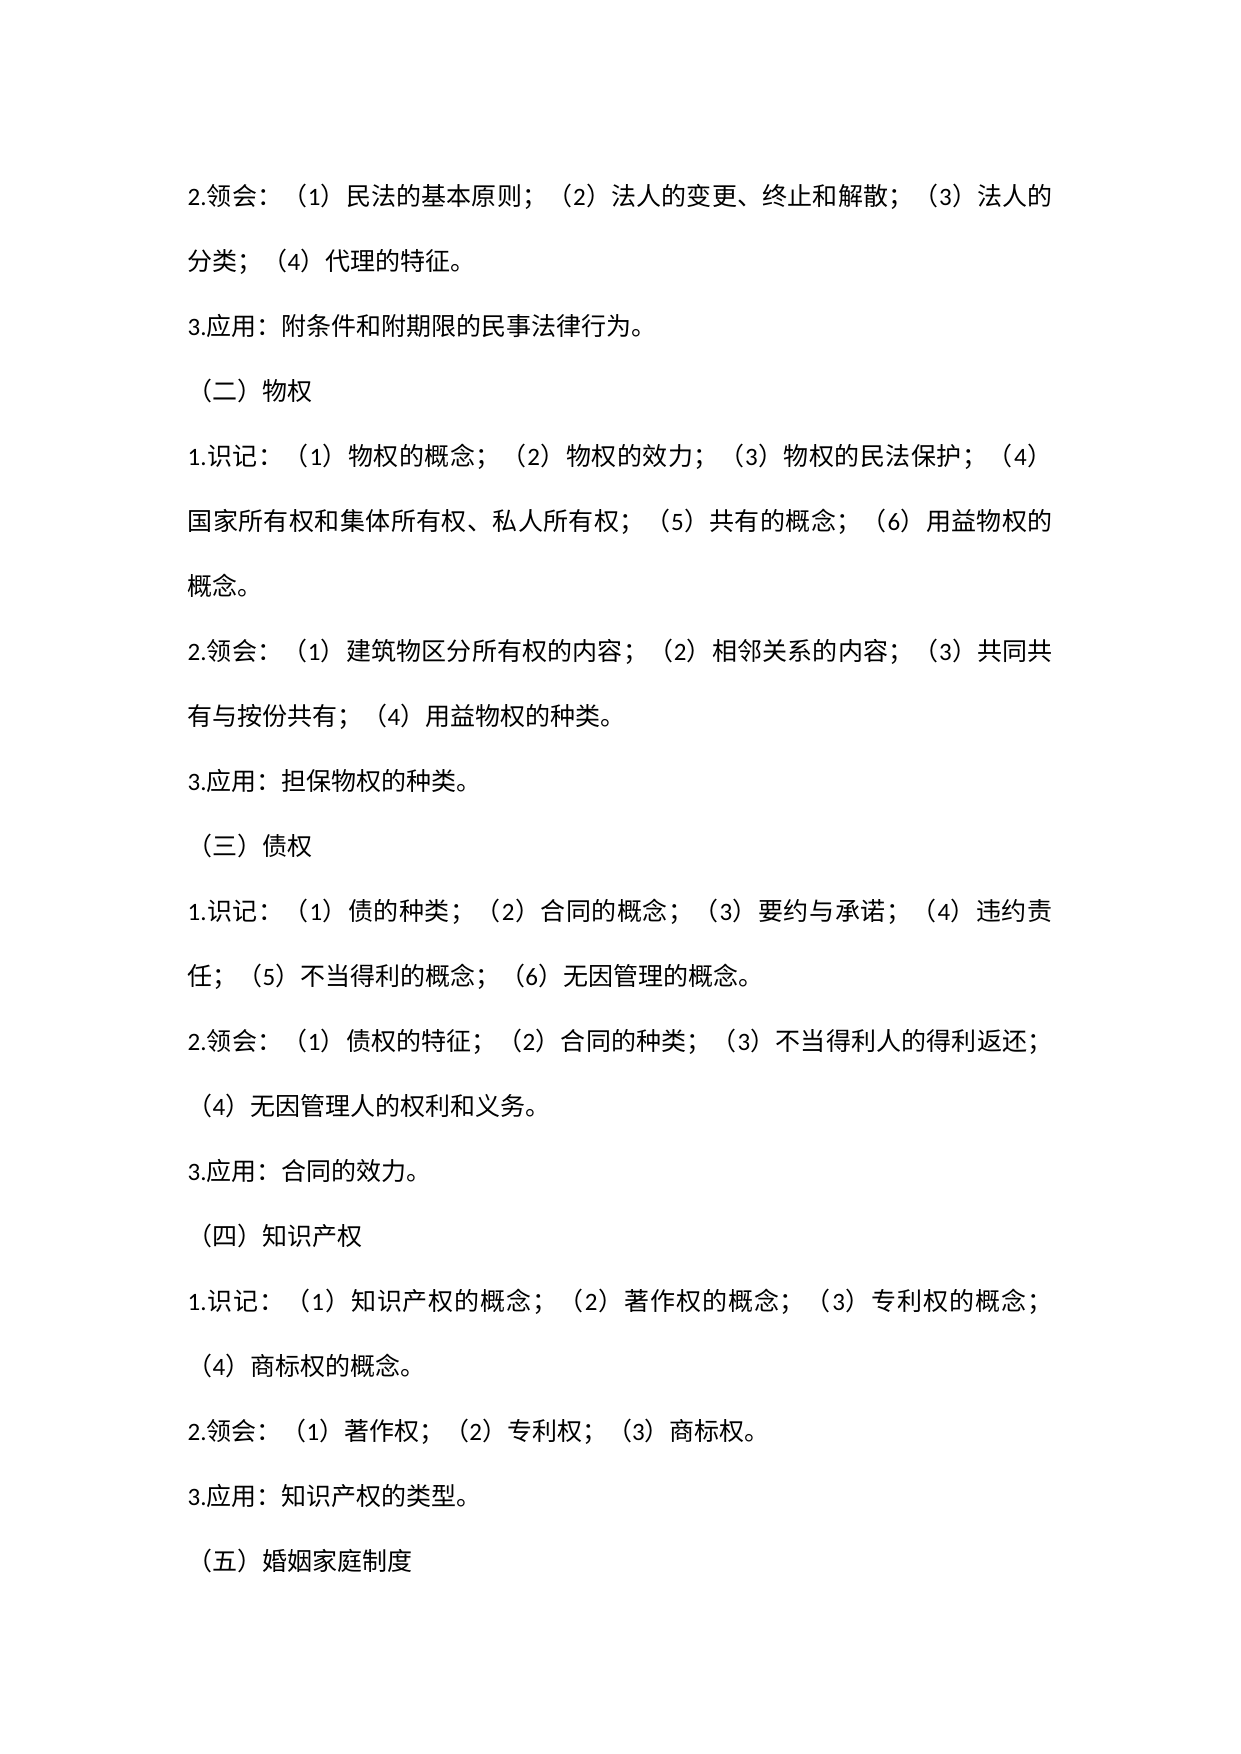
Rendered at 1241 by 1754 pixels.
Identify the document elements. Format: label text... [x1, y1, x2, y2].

text 2.领会：（1）债权的特征；（2）合同的种类；（3）不当得利人的得利返还；（4）无因管理人的权利和义务。 [187, 1007, 1053, 1137]
text 1.识记：（1）债的种类；（2）合同的概念；（3）要约与承诺；（4）违约责任；（5）不当得利的概念；（6）无因管理的概念。 [187, 877, 1053, 1007]
text 2.领会：（1）著作权；（2）专利权；（3）商标权。 [187, 1397, 1053, 1462]
text 1.识记：（1）物权的概念；（2）物权的效力；（3）物权的民法保护；（4）国家所有权和集体所有权、私人所有权；（5）共有的概念；（6）用益物权的概念。 [187, 422, 1053, 617]
text 2.领会：（1）建筑物区分所有权的内容；（2）相邻关系的内容；（3）共同共有与按份共有；（4）用益物权的种类。 [187, 617, 1053, 747]
text 1.识记：（1）知识产权的概念；（2）著作权的概念；（3）专利权的概念；（4）商标权的概念。 [187, 1267, 1053, 1397]
text 3.应用：担保物权的种类。 [187, 747, 1053, 812]
text （四）知识产权 [187, 1202, 1053, 1267]
text 3.应用：知识产权的类型。 [187, 1462, 1053, 1527]
text （二）物权 [187, 357, 1053, 422]
text （三）债权 [187, 812, 1053, 877]
text 2.领会：（1）民法的基本原则；（2）法人的变更、终止和解散；（3）法人的分类；（4）代理的特征。 [187, 162, 1053, 292]
text 3.应用：附条件和附期限的民事法律行为。 [187, 292, 1053, 357]
text （五）婚姻家庭制度 [187, 1527, 1053, 1592]
text 3.应用：合同的效力。 [187, 1137, 1053, 1202]
